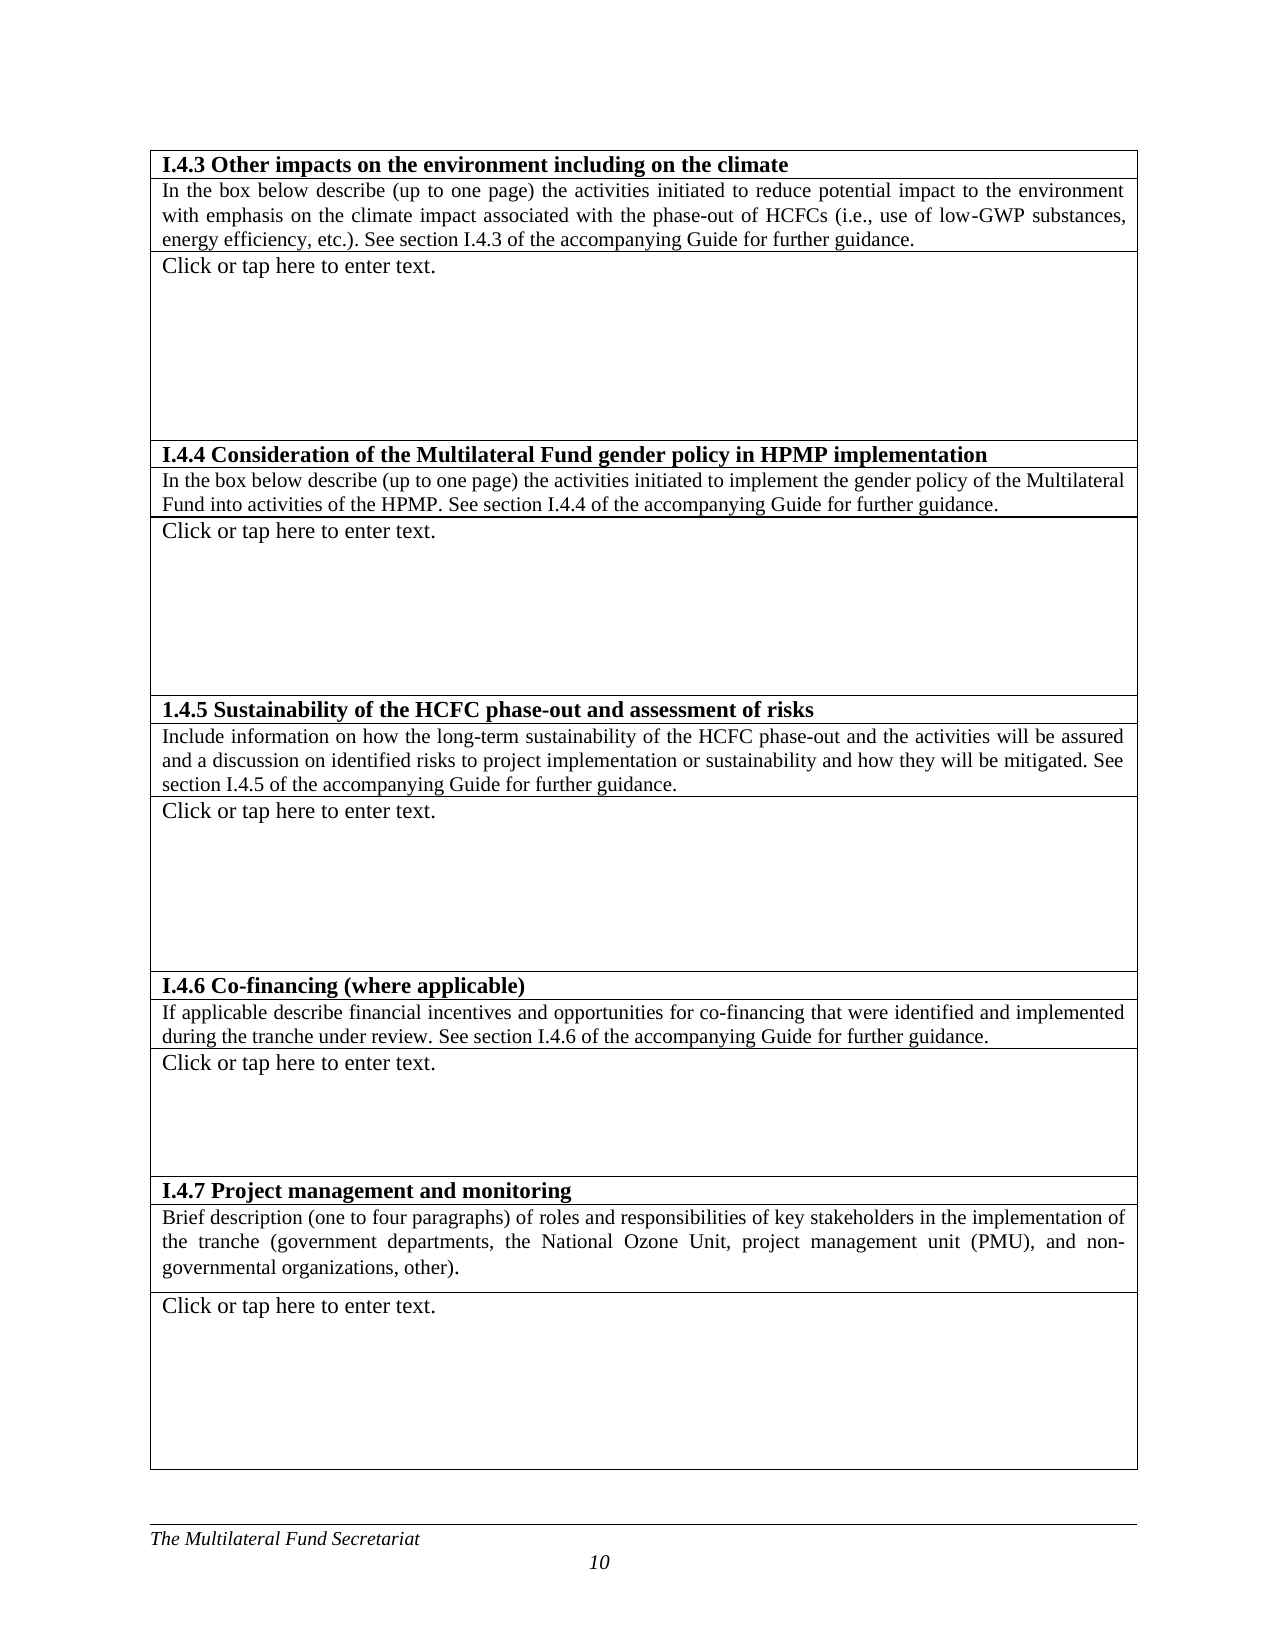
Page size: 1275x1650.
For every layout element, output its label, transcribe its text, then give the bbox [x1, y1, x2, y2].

table_cell [151, 797, 1137, 971]
table_cell [151, 1049, 1137, 1176]
table_cell [151, 518, 1137, 695]
table_cell 1.4.5 Sustainability of the HCFC phase-out and assessment of risks [151, 696, 1137, 723]
table_cell If applicable describe financial incentives and opportunities for co-financing that were identified and implemented during the tranche under review. See section I.4.6 of the accompanying Guide for further guidance. [151, 1000, 1137, 1048]
table_cell I.4.7 Project management and monitoring [151, 1177, 1137, 1203]
table_cell [151, 1293, 1137, 1469]
table_cell In the box below describe (up to one page) the activities initiated to implement the gender policy of the Multilateral Fund into activities of the HPMP. See section I.4.4 of the accompanying Guide for further guidance. [151, 468, 1137, 516]
table_header I.4.3 Other impacts on the environment including on the climate [151, 151, 1137, 177]
table_cell I.4.6 Co-financing (where applicable) [151, 972, 1137, 999]
table_cell I.4.4 Consideration of the Multilateral Fund gender policy in HPMP implementation [151, 441, 1137, 467]
table_cell In the box below describe (up to one page) the activities initiated to reduce potential impact to the environment with emphasis on the climate impact associated with the phase-out of HCFCs (i.e., use of low-GWP substances, energy efficiency, etc.). See section I.4.3 of the accompanying Guide for further guidance. [151, 179, 1137, 251]
table_cell Brief description (one to four paragraphs) of roles and responsibilities of key stakeholders in the implementation of the tranche (government departments, the National Ozone Unit, project management unit (PMU), and non-governmental organizations, other). [151, 1205, 1137, 1292]
table_cell Include information on how the long-term sustainability of the HCFC phase-out and the activities will be assured and a discussion on identified risks to project implementation or sustainability and how they will be mitigated. See section I.4.5 of the accompanying Guide for further guidance. [151, 724, 1137, 796]
table_cell [151, 252, 1137, 440]
